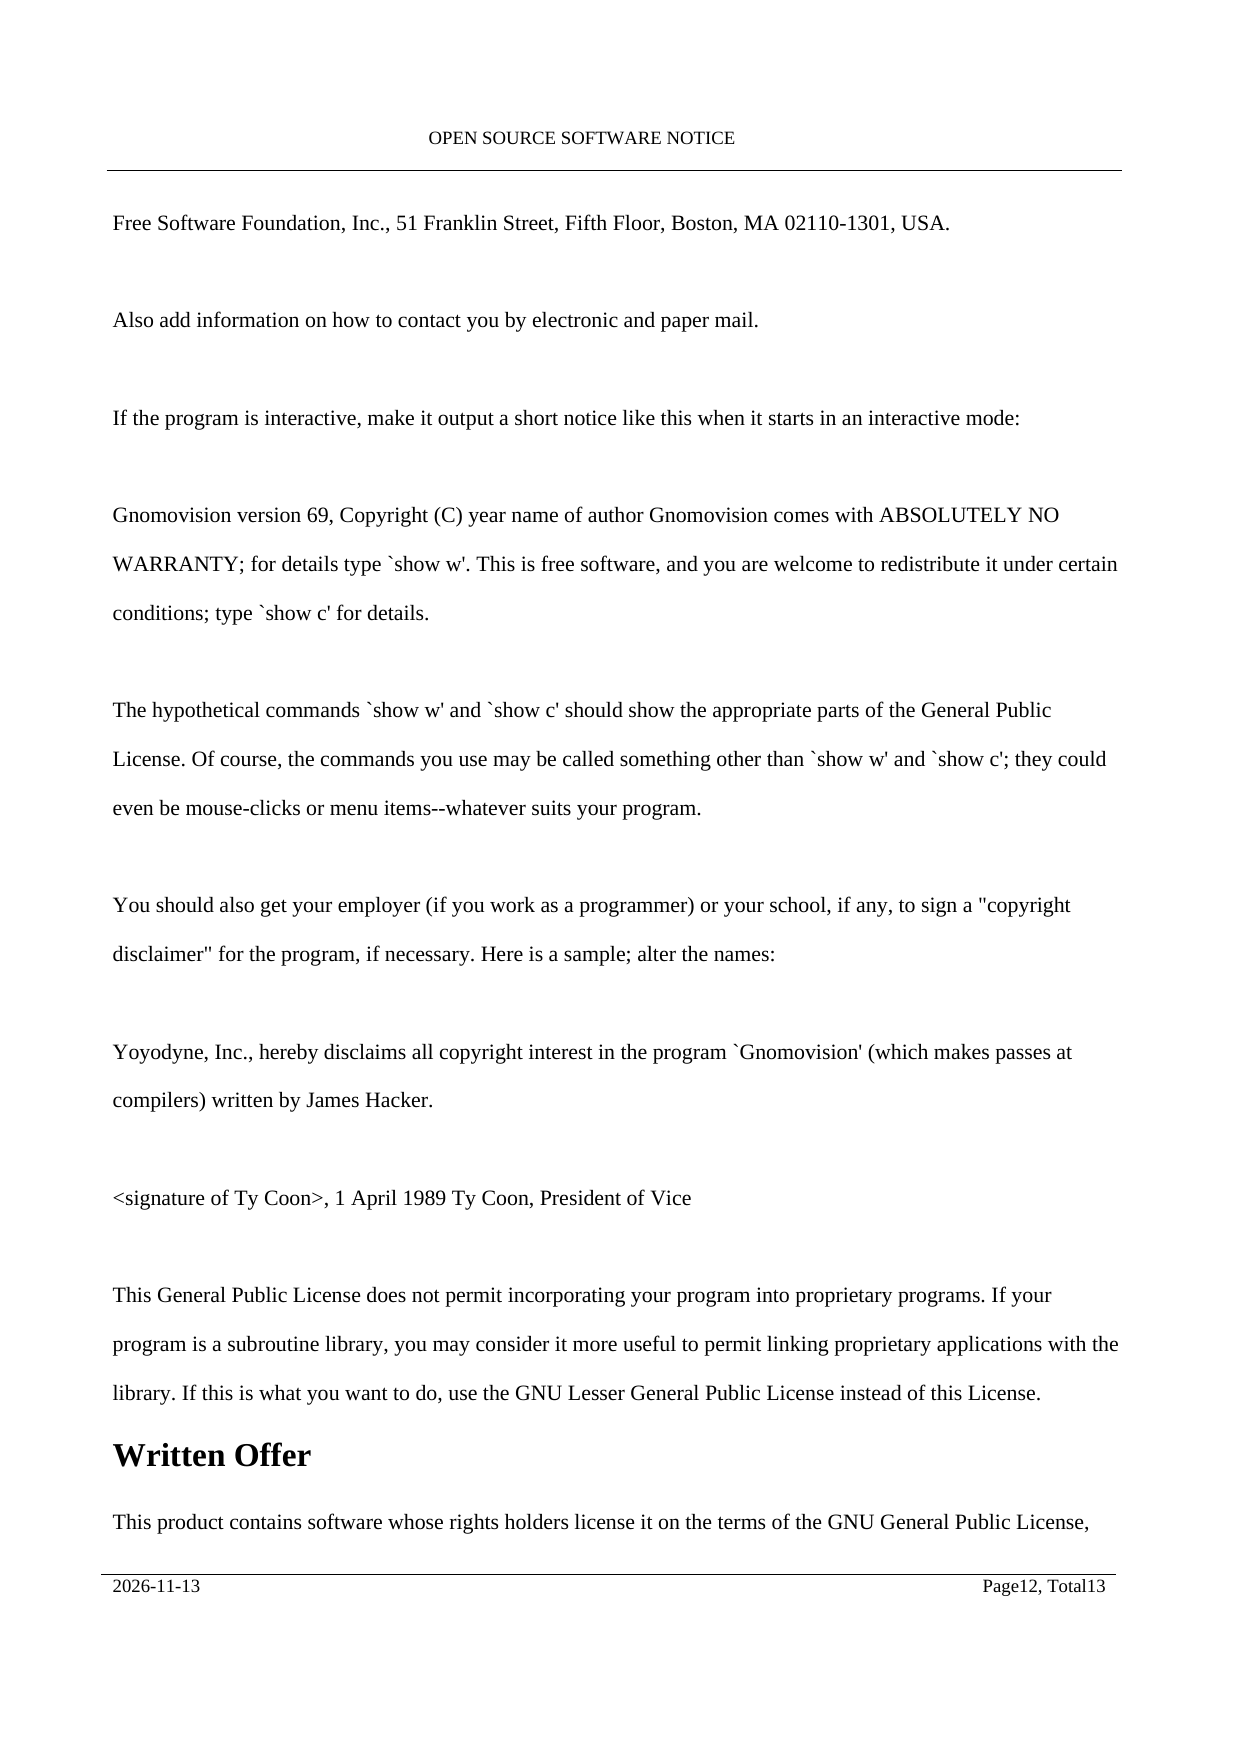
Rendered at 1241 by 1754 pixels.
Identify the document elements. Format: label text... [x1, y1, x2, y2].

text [112, 1506, 1128, 1538]
text Written Offer [112, 1421, 1128, 1486]
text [112, 206, 1128, 1409]
